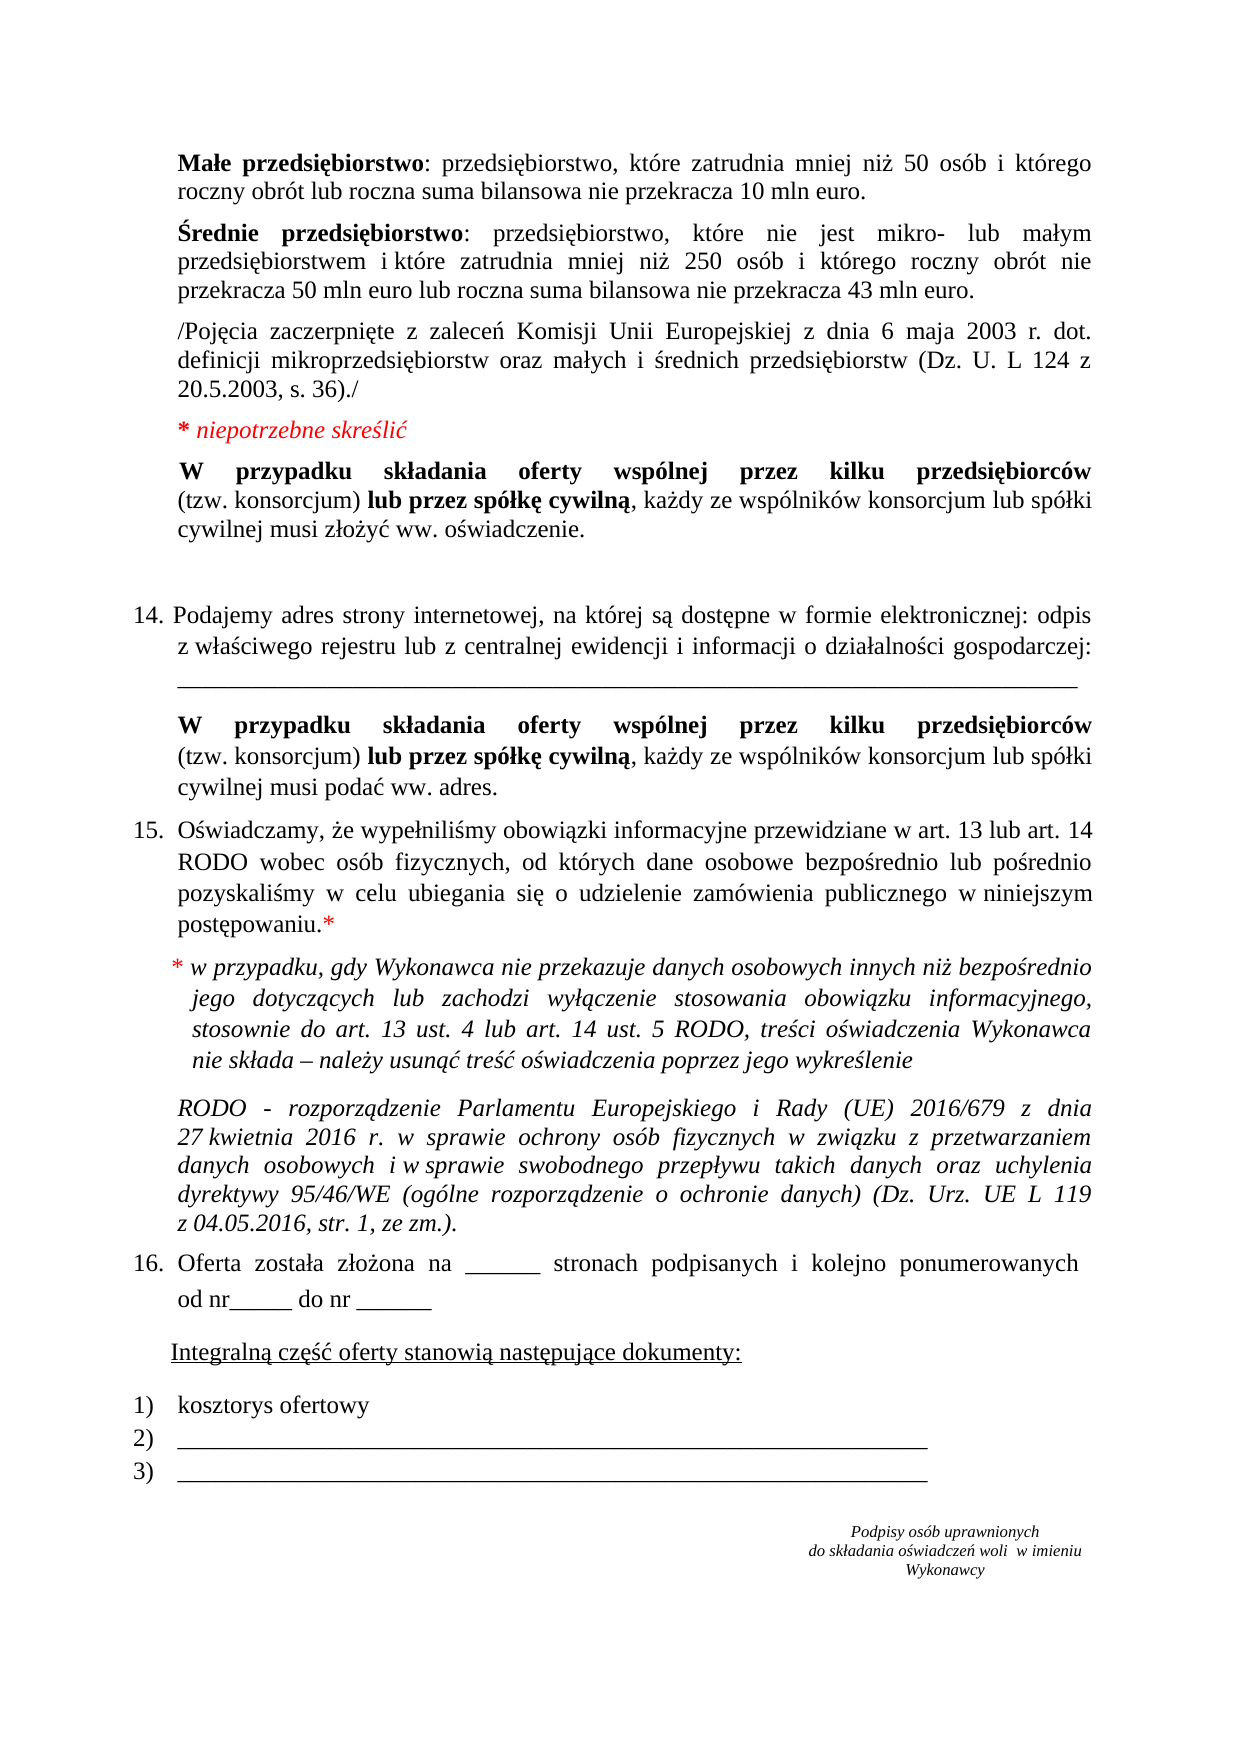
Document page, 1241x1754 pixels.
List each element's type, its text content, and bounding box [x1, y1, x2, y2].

text Integralną część oferty stanowią następujące dokumenty: [133, 1337, 1093, 1366]
text RODO - rozporządzenie Parlamentu Europejskiego i Rady (UE) 2016/679 z dnia 27 kwietnia 2016 r. w sprawie ochrony osób fizycznych w związku z przetwarzaniem danych osobowych i w sprawie swobodnego przepływu takich danych oraz uchylenia dyrektywy 95/46/WE (ogólne rozporządzenie o ochronie danych) (Dz. Urz. UE L 119 z 04.05.2016, str. 1, ze zm.). [177, 1093, 1093, 1237]
list kosztorys ofertowy [133, 1390, 1093, 1418]
text W przypadku składania oferty wspólnej przez kilku przedsiębiorców (tzw. konsorcjum) lub przez spółkę cywilną, każdy ze wspólników konsorcjum lub spółki cywilnej musi złożyć ww. oświadczenie. [177, 456, 1093, 543]
list ____________________________________________________________ [133, 1456, 1093, 1484]
text 15. Oświadczamy, że wypełniliśmy obowiązki informacyjne przewidziane w art. 13 lub art. 14 RODO wobec osób fizycznych, od których dane osobowe bezpośrednio lub pośrednio pozyskaliśmy w celu ubiegania się o udzielenie zamówienia publicznego w niniejszym postępowaniu.* [133, 816, 1093, 937]
text 16. Oferta została złożona na ______ stronach podpisanych i kolejno ponumerowanych od nr_____ do nr ______ [133, 1248, 1093, 1313]
text Podpisy osób uprawnionych [723, 1522, 1093, 1541]
text W przypadku składania oferty wspólnej przez kilku przedsiębiorców (tzw. konsorcjum) lub przez spółkę cywilną, każdy ze wspólników konsorcjum lub spółki cywilnej musi podać ww. adres. [177, 710, 1093, 801]
text 14. Podajemy adres strony internetowej, na której są dostępne w formie elektronicznej: odpis z właściwego rejestru lub z centralnej ewidencji i informacji o działalności gospodarczej: ________________________________________________________________________ [133, 600, 1093, 691]
text * niepotrzebne skreślić [177, 415, 1093, 444]
text * w przypadku, gdy Wykonawca nie przekazuje danych osobowych innych niż bezpośrednio jego dotyczących lub zachodzi wyłączenie stosowania obowiązku informacyjnego, stosownie do art. 13 ust. 4 lub art. 14 ust. 5 RODO, treści oświadczenia Wykonawca nie składa – należy usunąć treść oświadczenia poprzez jego wykreślenie [171, 952, 1093, 1074]
text do składania oświadczeń woli w imieniu Wykonawcy [797, 1541, 1093, 1579]
text Średnie przedsiębiorstwo: przedsiębiorstwo, które nie jest mikro- lub małym przedsiębiorstwem i które zatrudnia mniej niż 250 osób i którego roczny obrót nie przekracza 50 mln euro lub roczna suma bilansowa nie przekracza 43 mln euro. [177, 218, 1093, 304]
text /Pojęcia zaczerpnięte z zaleceń Komisji Unii Europejskiej z dnia 6 maja 2003 r. dot. definicji mikroprzedsiębiorstw oraz małych i średnich przedsiębiorstw (Dz. U. L 124 z 20.5.2003, s. 36)./ [177, 316, 1093, 403]
text Małe przedsiębiorstwo: przedsiębiorstwo, które zatrudnia mniej niż 50 osób i którego roczny obrót lub roczna suma bilansowa nie przekracza 10 mln euro. [177, 148, 1093, 205]
list ____________________________________________________________ [133, 1423, 1093, 1451]
